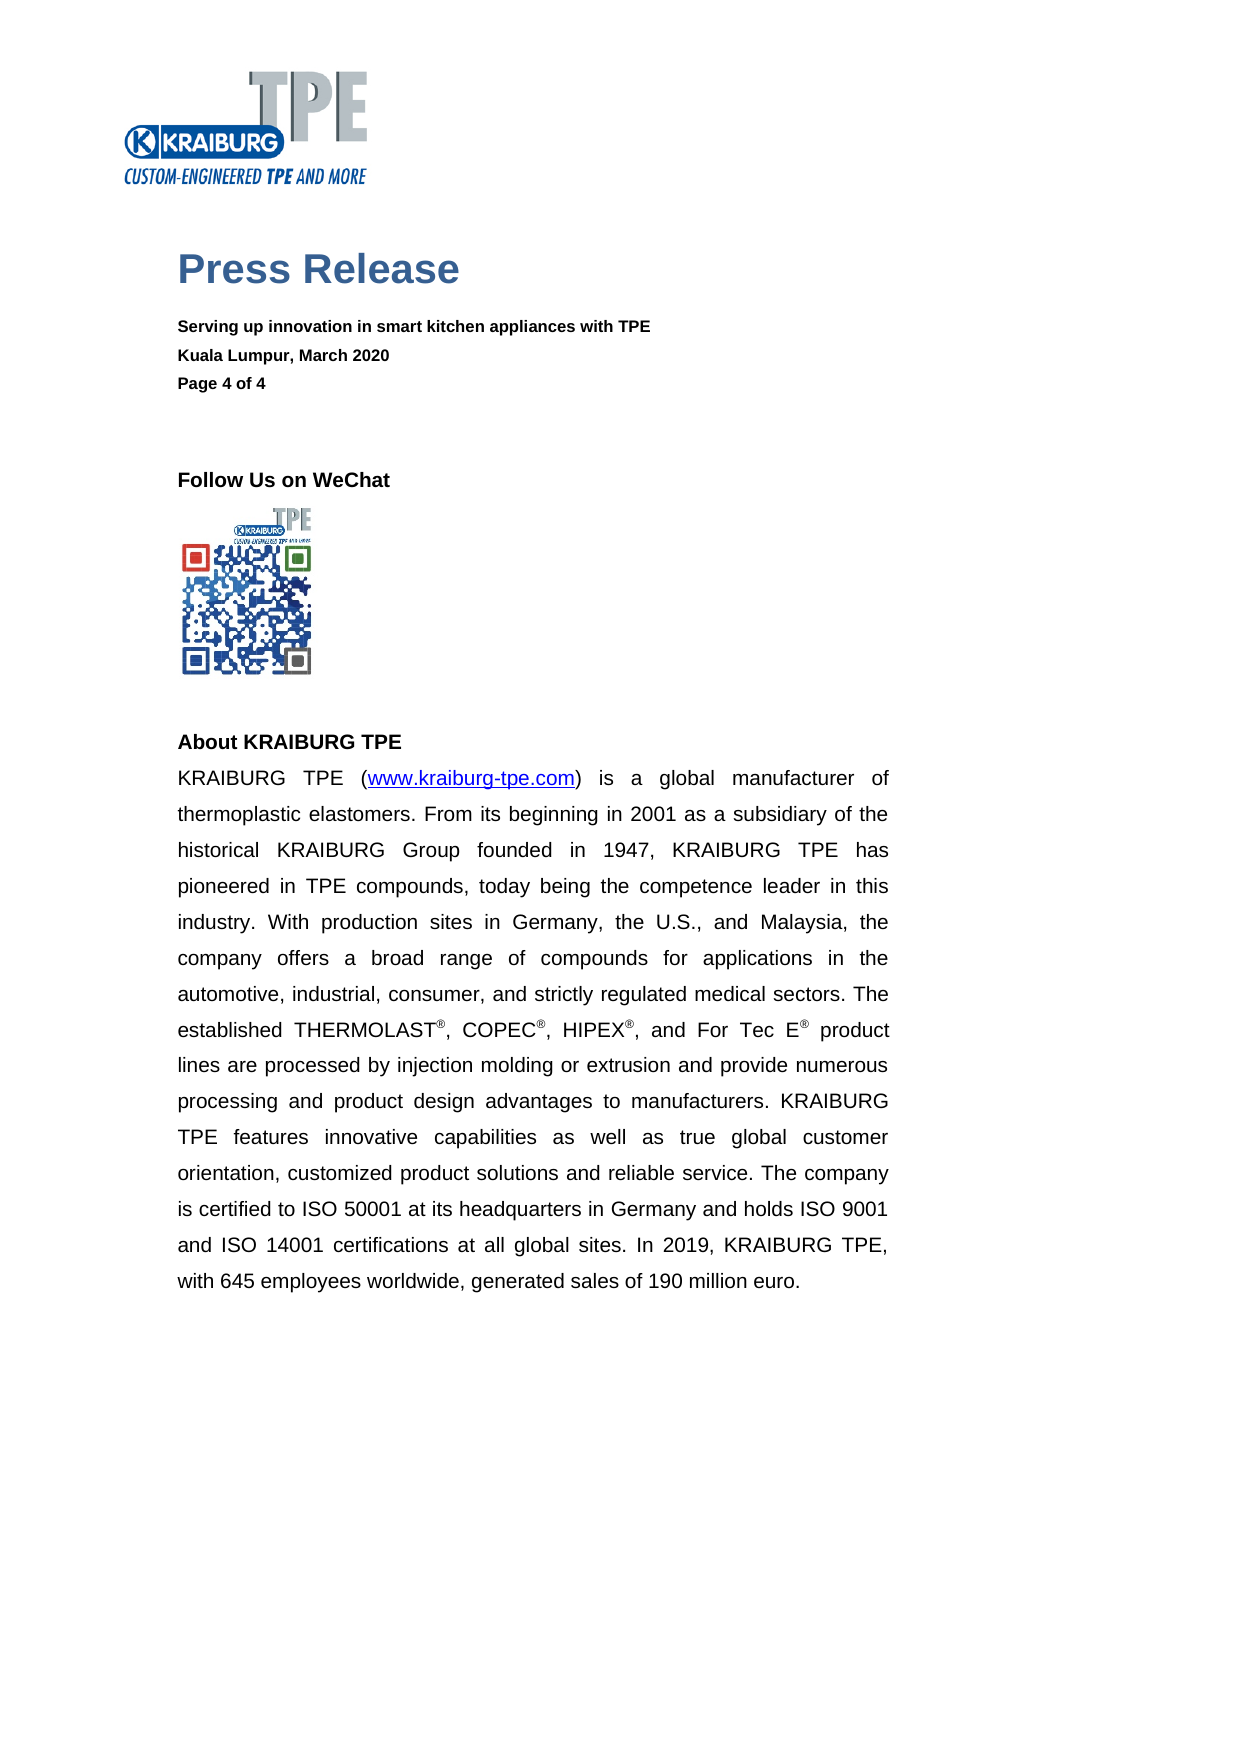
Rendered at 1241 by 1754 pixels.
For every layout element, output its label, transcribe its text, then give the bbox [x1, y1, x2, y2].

text Follow Us on WeChat [177, 467, 927, 491]
picture [112, 55, 379, 200]
text KRAIBURG TPE (www.kraiburg-tpe.com) is a global manufacturer of thermoplastic elastomers. From its beginning in 2001 as a subsidiary of the historical KRAIBURG Group founded in 1947, KRAIBURG TPE has pioneered in TPE compounds, today being the competence leader in this industry. With production sites in Germany, the U.S., and Malaysia, the company offers a broad range of compounds for applications in the automotive, industrial, consumer, and strictly regulated medical sectors. The established THERMOLAST®, COPEC®, HIPEX®, and For Tec E® product lines are processed by injection molding or extrusion and provide numerous processing and product design advantages to manufacturers. KRAIBURG TPE features innovative capabilities as well as true global customer orientation, customized product solutions and reliable service. The company is certified to ISO 50001 at its headquarters in Germany and holds ISO 9001 and ISO 14001 certifications at all global sites. In 2019, KRAIBURG TPE, with 645 employees worldwide, generated sales of 190 million euro. [177, 766, 889, 1293]
picture [177, 503, 319, 681]
text About KRAIBURG TPE [177, 730, 889, 754]
